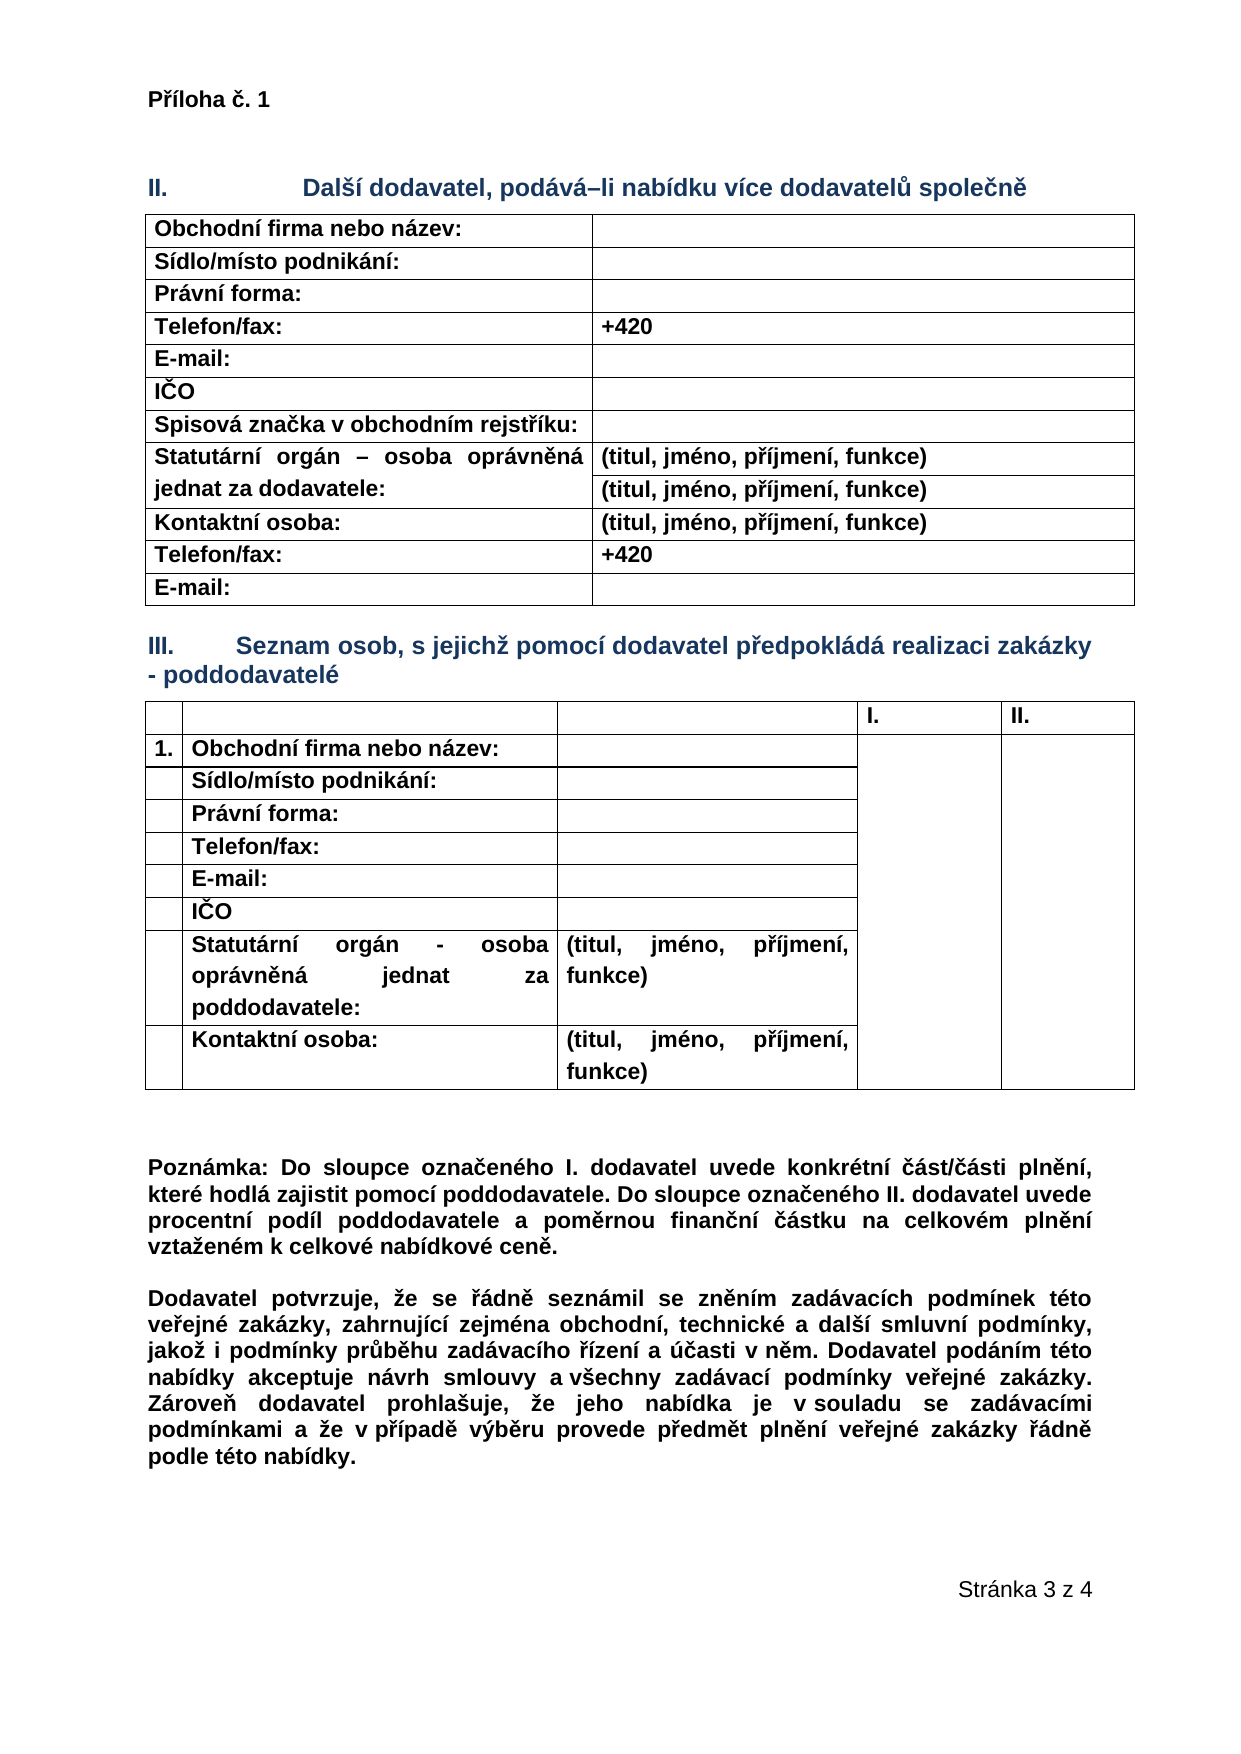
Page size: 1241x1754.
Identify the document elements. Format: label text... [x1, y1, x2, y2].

subtitle Seznam osob, s jejichž pomocí dodavatel předpokládá realizaci zakázky - poddodavatelé [148, 631, 1093, 689]
table_cell [593, 411, 1134, 442]
table_header [593, 215, 1134, 247]
table_cell [593, 345, 1134, 377]
table_cell [593, 248, 1134, 279]
table_cell Telefon/fax: [183, 833, 557, 864]
table_cell Právní forma: [183, 800, 557, 832]
table_cell [146, 931, 182, 1025]
table_cell [1002, 735, 1134, 1089]
table_cell [558, 800, 857, 832]
table_cell E-mail: [183, 865, 557, 897]
table_cell [146, 833, 182, 864]
table_cell IČO [183, 898, 557, 929]
table_header [183, 702, 557, 734]
table_cell (titul, jméno, příjmení, funkce) [593, 509, 1134, 540]
table_cell [558, 768, 857, 799]
table_cell E-mail: [146, 345, 592, 377]
table_cell Kontaktní osoba: [183, 1026, 557, 1089]
text Poznámka: Do sloupce označeného I. dodavatel uvede konkrétní část/části plnění, které hodlá zajistit pomocí poddodavatele. Do sloupce označeného II. dodavatel uvede procentní podíl poddodavatele a poměrnou finanční částku na celkovém plnění vztaženém k celkové nabídkové ceně. [148, 1154, 1093, 1260]
table_cell [593, 378, 1134, 409]
table_cell Statutární orgán – osoba oprávněná jednat za dodavatele: [146, 443, 592, 507]
table_cell Statutární orgán - osoba oprávněná jednat za poddodavatele: [183, 931, 557, 1025]
table_cell [558, 833, 857, 864]
table_header I. [858, 702, 1001, 734]
table_cell +420 [593, 541, 1134, 573]
table_cell Telefon/fax: [146, 541, 592, 573]
table_cell [558, 898, 857, 929]
table_cell +420 [593, 313, 1134, 344]
table_cell (titul, jméno, příjmení, funkce) [558, 931, 857, 1025]
table_cell IČO [146, 378, 592, 409]
table_cell Kontaktní osoba: [146, 509, 592, 540]
table_cell Obchodní firma nebo název: [183, 735, 557, 766]
table_cell [146, 768, 182, 799]
table_cell [146, 1026, 182, 1089]
table_cell [558, 735, 857, 766]
table_cell Právní forma: [146, 280, 592, 312]
table_cell (titul, jméno, příjmení, funkce) [593, 443, 1134, 475]
table_header Obchodní firma nebo název: [146, 215, 592, 247]
table_cell [593, 280, 1134, 312]
table_cell 1. [146, 735, 182, 766]
table_header [146, 702, 182, 734]
table_header [558, 702, 857, 734]
table_cell E-mail: [146, 574, 592, 605]
subtitle Další dodavatel, podává–li nabídku více dodavatelů společně [148, 173, 1093, 201]
table_cell [146, 800, 182, 832]
table_cell [146, 865, 182, 897]
table_header II. [1002, 702, 1134, 734]
table_cell (titul, jméno, příjmení, funkce) [558, 1026, 857, 1089]
table_cell [858, 735, 1001, 1089]
table_cell Sídlo/místo podnikání: [146, 248, 592, 279]
text Dodavatel potvrzuje, že se řádně seznámil se zněním zadávacích podmínek této veřejné zakázky, zahrnující zejména obchodní, technické a další smluvní podmínky, jakož i podmínky průběhu zadávacího řízení a účasti v něm. Dodavatel podáním této nabídky akceptuje návrh smlouvy a všechny zadávací podmínky veřejné zakázky. Zároveň dodavatel prohlašuje, že jeho nabídka je v souladu se zadávacími podmínkami a že v případě výběru provede předmět plnění veřejné zakázky řádně podle této nabídky. [148, 1285, 1093, 1469]
table_cell (titul, jméno, příjmení, funkce) [593, 476, 1134, 507]
table_cell Sídlo/místo podnikání: [183, 768, 557, 799]
table_cell [146, 898, 182, 929]
table_cell Spisová značka v obchodním rejstříku: [146, 411, 592, 442]
table_cell [593, 574, 1134, 605]
table_cell Telefon/fax: [146, 313, 592, 344]
table_cell [558, 865, 857, 897]
